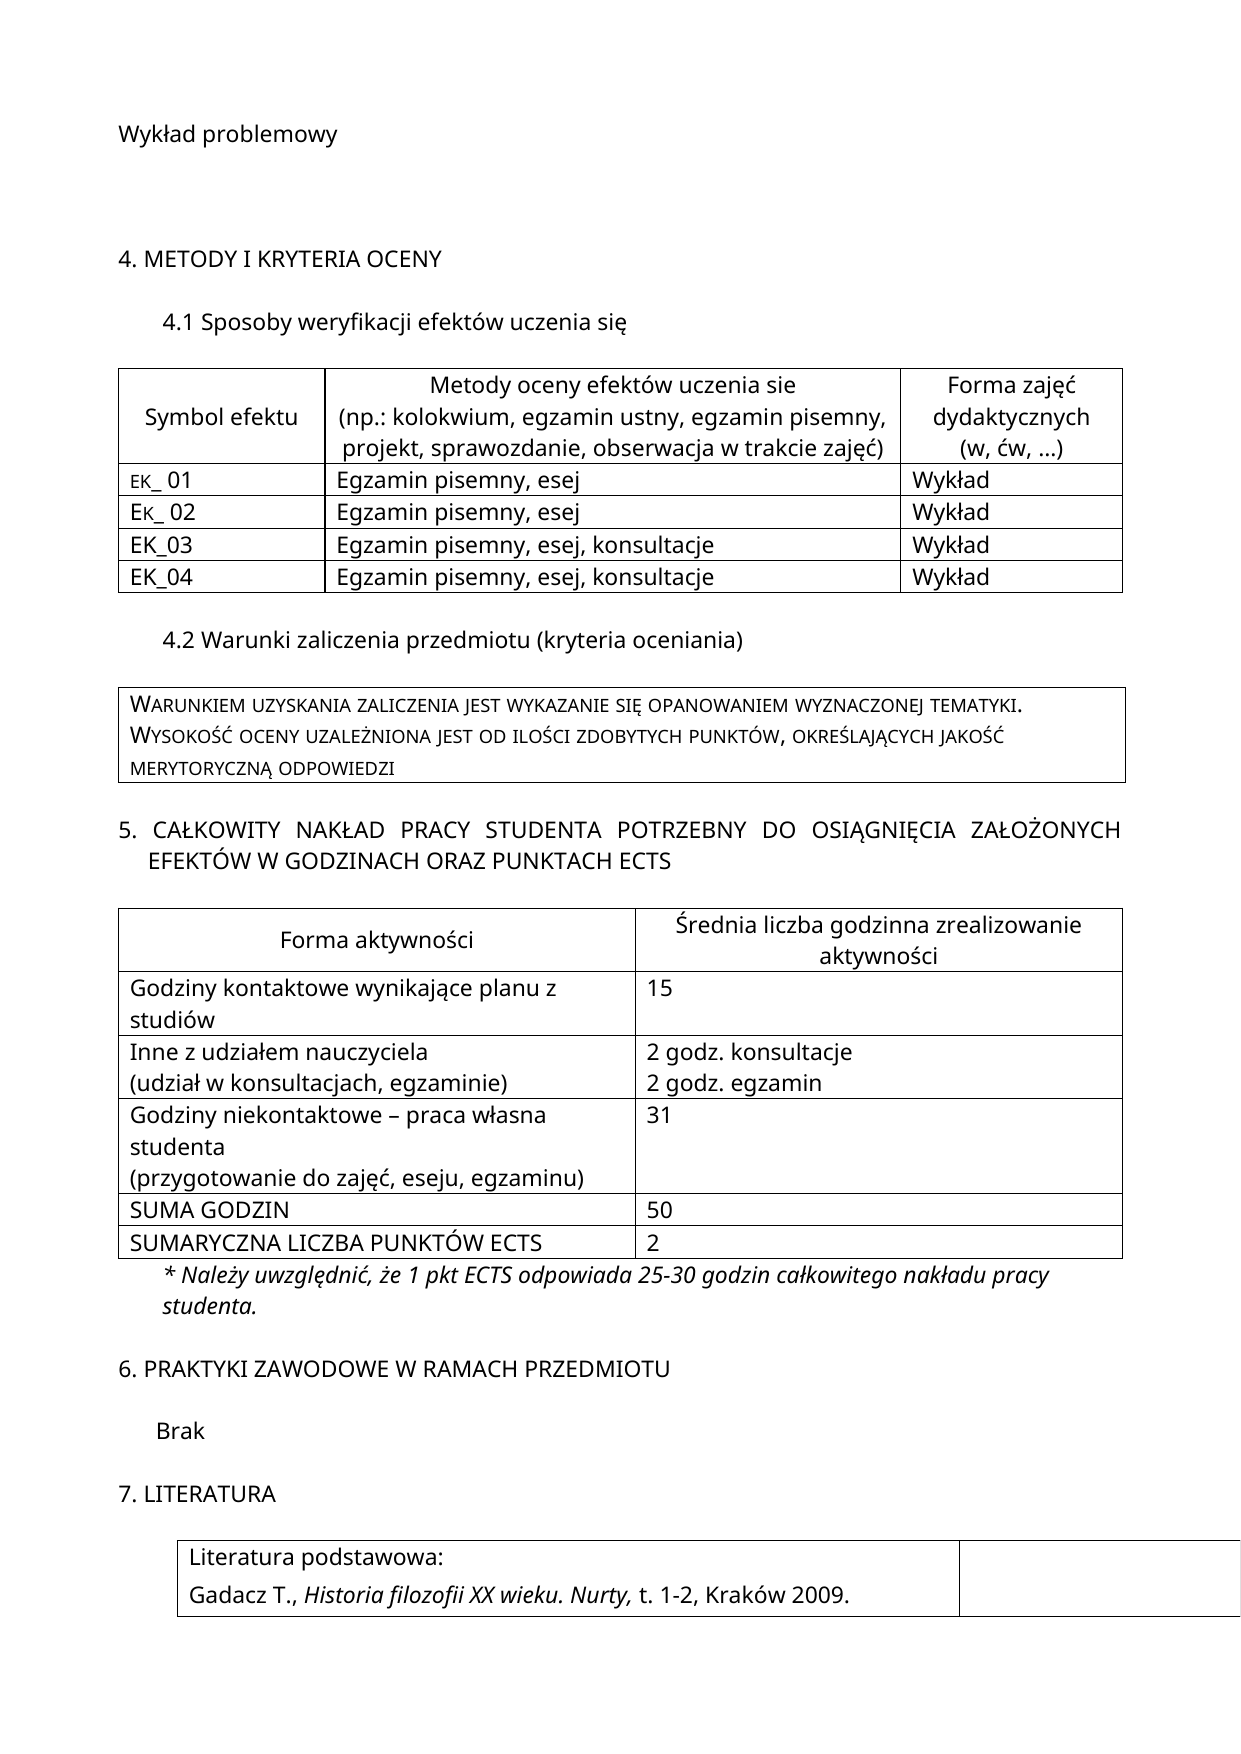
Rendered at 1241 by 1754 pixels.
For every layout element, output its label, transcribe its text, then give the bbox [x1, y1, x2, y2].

table_header Forma zajęć dydaktycznych (w, ćw, …) [901, 369, 1122, 463]
text Wykład problemowy [118, 118, 1122, 149]
table_cell ek_ 01 [119, 464, 324, 495]
table_cell Wykład [901, 561, 1122, 592]
text 4.1 Sposoby weryfikacji efektów uczenia się [162, 306, 1122, 337]
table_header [178, 1541, 959, 1616]
table_cell 31 [636, 1099, 1122, 1193]
table_cell 2 godz. konsultacje 2 godz. egzamin [636, 1036, 1122, 1098]
text 4.2 Warunki zaliczenia przedmiotu (kryteria oceniania) [162, 624, 1122, 656]
table_header Warunkiem uzyskania zaliczenia jest wykazanie się opanowaniem wyznaczonej tematyki. Wysokość oceny uzależniona jest od ilości zdobytych punktów, określających jakość merytoryczną odpowiedzi [119, 688, 1125, 782]
text 5. CAŁKOWITY NAKŁAD PRACY STUDENTA POTRZEBNY DO OSIĄGNIĘCIA ZAŁOŻONYCH EFEKTÓW W GODZINACH ORAZ PUNKTACH ECTS [118, 814, 1122, 876]
table_cell EK_03 [119, 529, 324, 560]
table_header Symbol efektu [119, 369, 324, 463]
table_cell Ek_ 02 [119, 496, 324, 527]
table_cell Godziny niekontaktowe – praca własna studenta (przygotowanie do zajęć, eseju, egzaminu) [119, 1099, 635, 1193]
table_header [960, 1541, 1240, 1616]
text Brak [156, 1415, 1122, 1446]
text * Należy uwzględnić, że 1 pkt ECTS odpowiada 25-30 godzin całkowitego nakładu pracy studenta. [162, 1259, 1122, 1321]
table_header Średnia liczba godzinna zrealizowanie aktywności [636, 909, 1122, 971]
table_header Metody oceny efektów uczenia sie (np.: kolokwium, egzamin ustny, egzamin pisemny, projekt, sprawozdanie, obserwacja w trakcie zajęć) [326, 369, 900, 463]
table_cell Egzamin pisemny, esej, konsultacje [326, 561, 900, 592]
text 6. PRAKTYKI ZAWODOWE W RAMACH PRZEDMIOTU [118, 1352, 1122, 1384]
text 7. LITERATURA [118, 1477, 1122, 1509]
table_cell Wykład [901, 529, 1122, 560]
table_cell 15 [636, 972, 1122, 1035]
table_cell Egzamin pisemny, esej, konsultacje [326, 529, 900, 560]
table_cell Godziny kontaktowe wynikające planu z studiów [119, 972, 635, 1035]
table_cell Inne z udziałem nauczyciela (udział w konsultacjach, egzaminie) [119, 1036, 635, 1098]
table_cell 2 [636, 1226, 1122, 1258]
table_cell SUMARYCZNA LICZBA PUNKTÓW ECTS [119, 1226, 635, 1258]
table_cell Wykład [901, 464, 1122, 495]
table_cell Egzamin pisemny, esej [326, 464, 900, 495]
table_cell 50 [636, 1194, 1122, 1225]
table_header Forma aktywności [119, 909, 635, 971]
table_cell Wykład [901, 496, 1122, 527]
table_cell Egzamin pisemny, esej [326, 496, 900, 527]
text 4. METODY I KRYTERIA OCENY [118, 243, 1122, 274]
table_cell SUMA GODZIN [119, 1194, 635, 1225]
table_cell EK_04 [119, 561, 324, 592]
